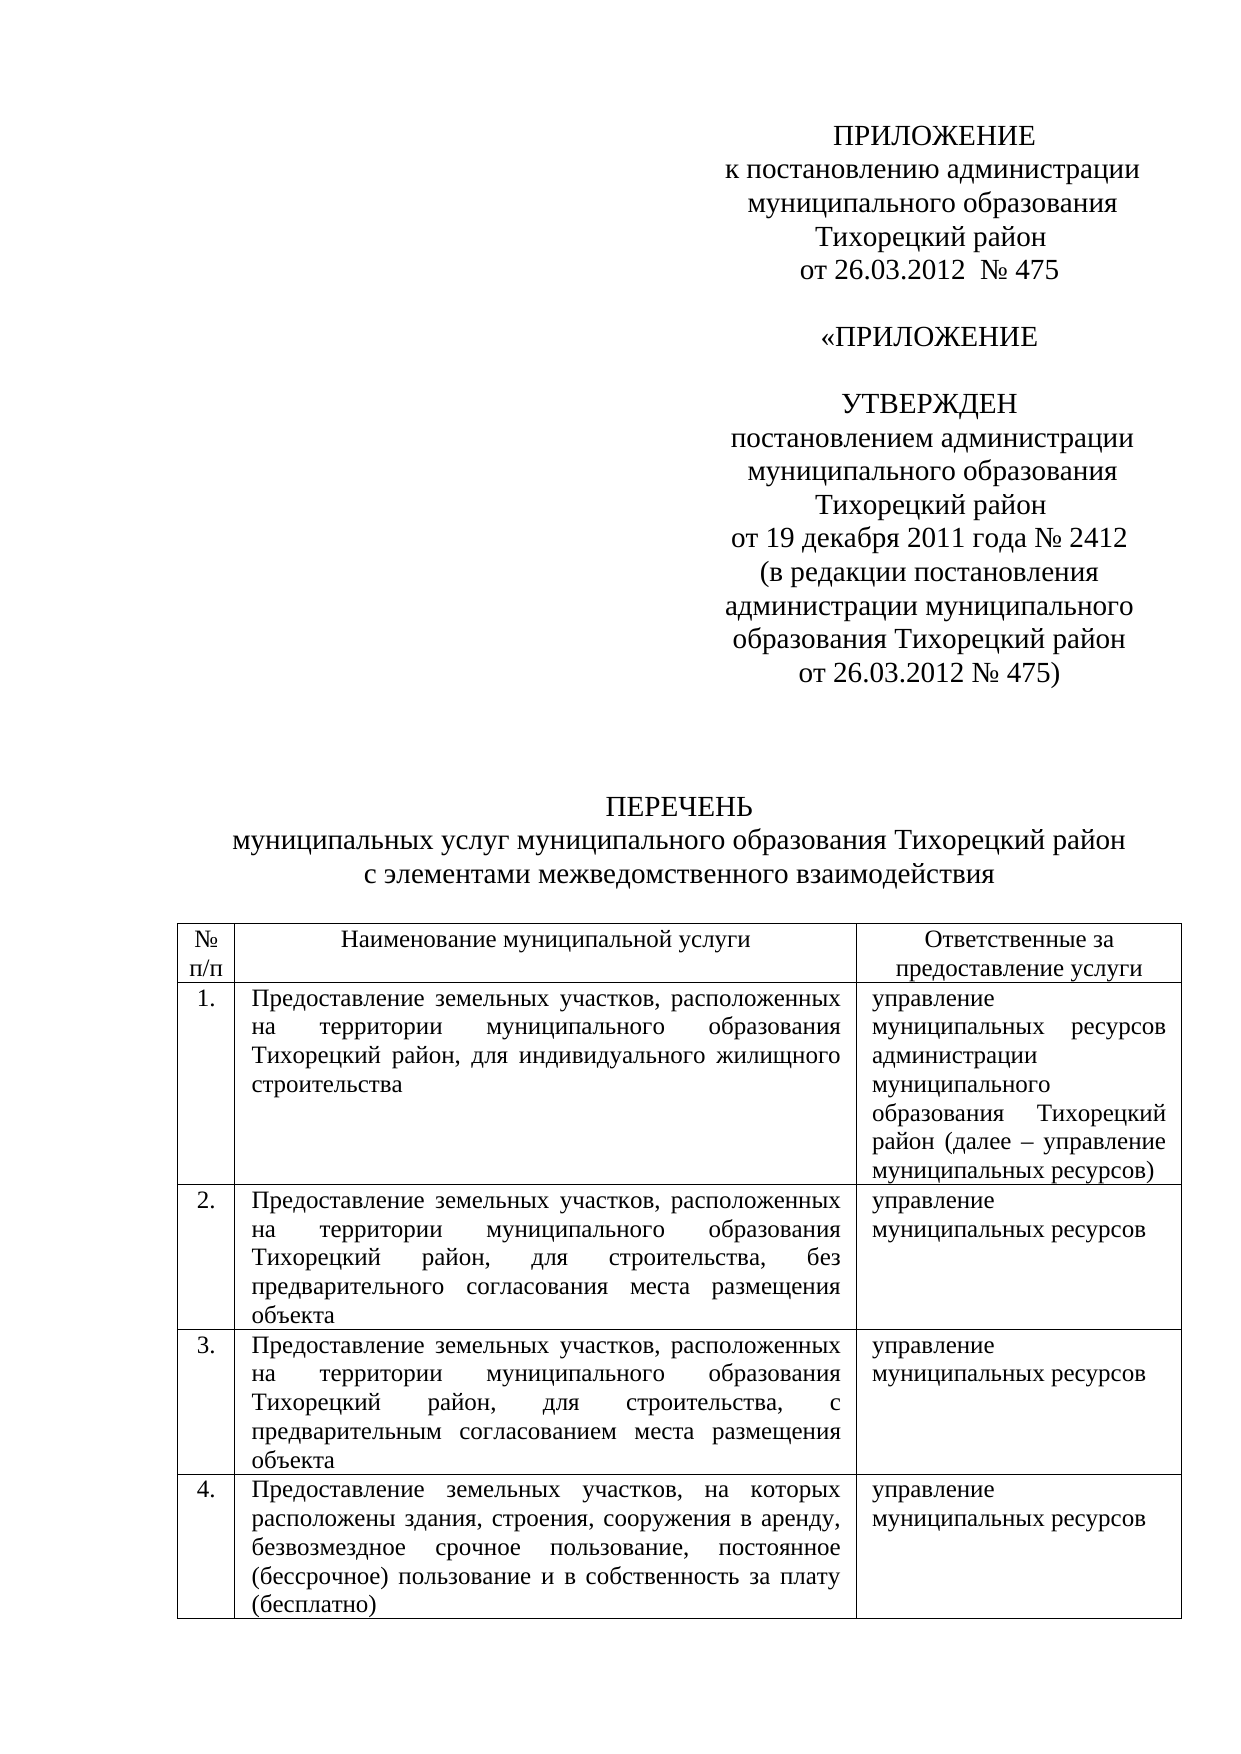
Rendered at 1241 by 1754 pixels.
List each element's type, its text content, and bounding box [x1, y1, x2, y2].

table_cell управление муниципальных ресурсов [857, 1185, 1181, 1329]
table_cell управление муниципальных ресурсов администрации муниципального образования Тихорецкий район (далее – управление муниципальных ресурсов) [857, 983, 1181, 1184]
table_cell 1. [178, 983, 234, 1184]
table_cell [857, 1475, 1181, 1618]
text Тихорецкий район [683, 487, 1181, 521]
text муниципального образования [683, 185, 1181, 219]
text муниципального образования [683, 453, 1181, 487]
text ПРИЛОЖЕНИЕ [756, 118, 1181, 152]
text УТВЕРЖДЕН [677, 386, 1181, 420]
table_header Наименование муниципальной услуги [235, 924, 856, 982]
text от 19 декабря 2011 года № 2412 (в редакции постановления администрации муниципального образования Тихорецкий район от 26.03.2012 № 475) [677, 521, 1181, 688]
text от 26.03.2012 № 475 [677, 252, 1181, 286]
table_cell Предоставление земельных участков, расположенных на территории муниципального образования Тихорецкий район, для индивидуального жилищного строительства [235, 983, 856, 1184]
table_cell 3. [178, 1330, 234, 1473]
table_header Ответственные за предоставление услуги [857, 924, 1181, 982]
table_cell 4. [178, 1475, 234, 1618]
text постановлением администрации [683, 420, 1181, 453]
table_cell 2. [178, 1185, 234, 1329]
text «ПРИЛОЖЕНИЕ [677, 319, 1181, 353]
text муниципальных услуг муниципального образования Тихорецкий район с элементами межведомственного взаимодействия [177, 822, 1181, 889]
text к постановлению администрации [683, 152, 1181, 185]
text ПЕРЕЧЕНЬ [177, 789, 1181, 822]
table_cell Предоставление земельных участков, расположенных на территории муниципального образования Тихорецкий район, для строительства, с предварительным согласованием места размещения объекта [235, 1330, 856, 1473]
text Тихорецкий район [683, 219, 1181, 252]
table_cell Предоставление земельных участков, расположенных на территории муниципального образования Тихорецкий район, для строительства, без предварительного согласования места размещения объекта [235, 1185, 856, 1329]
table_header № п/п [178, 924, 234, 982]
table_cell Предоставление земельных участков, на которых расположены здания, строения, сооружения в аренду, безвозмездное срочное пользование, постоянное (бессрочное) пользование и в собственность за плату (бесплатно) [235, 1475, 856, 1618]
table_cell управление муниципальных ресурсов [857, 1330, 1181, 1473]
